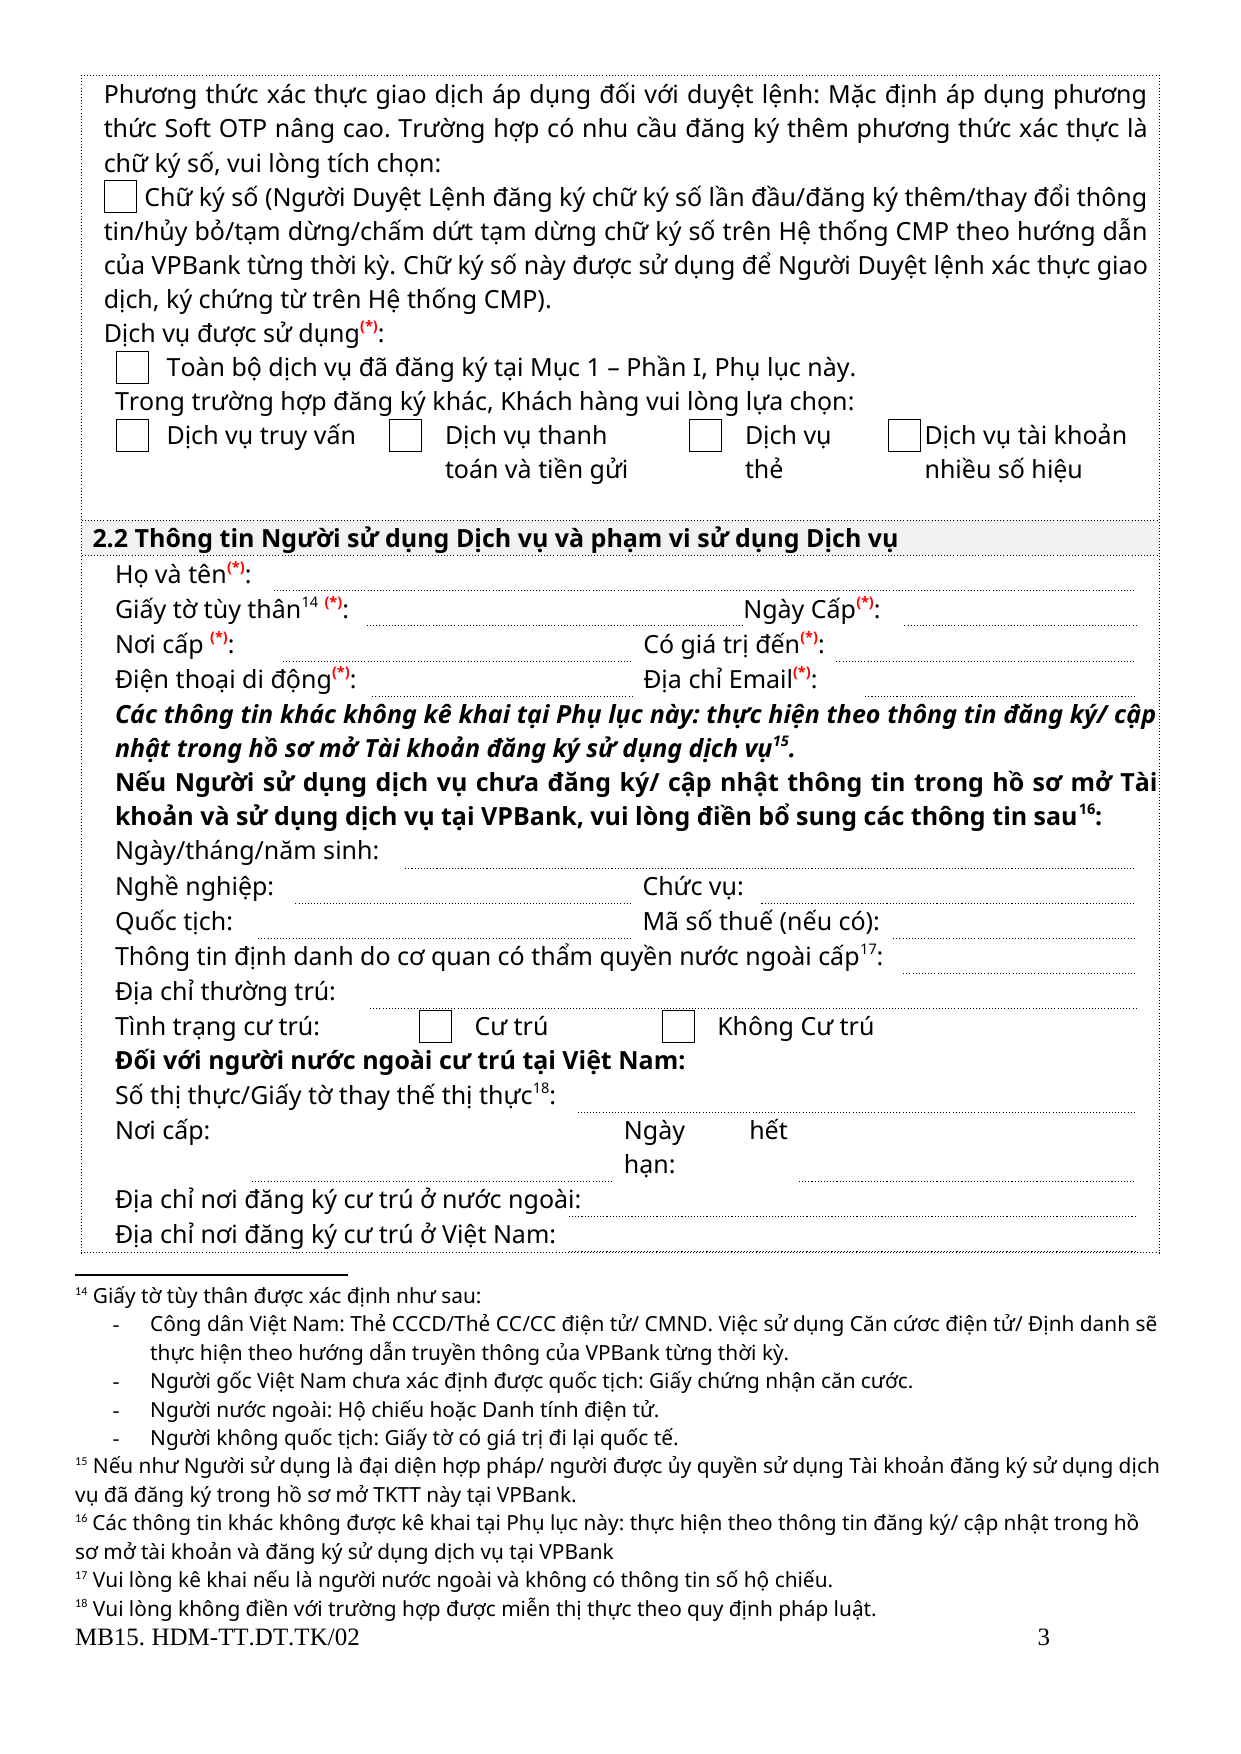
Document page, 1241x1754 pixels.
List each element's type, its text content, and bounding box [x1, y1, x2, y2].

table_cell [81, 75, 1159, 520]
table_cell [81, 555, 1159, 1252]
table_cell 2.2 Thông tin Người sử dụng Dịch vụ và phạm vi sử dụng Dịch vụ [81, 520, 1159, 555]
